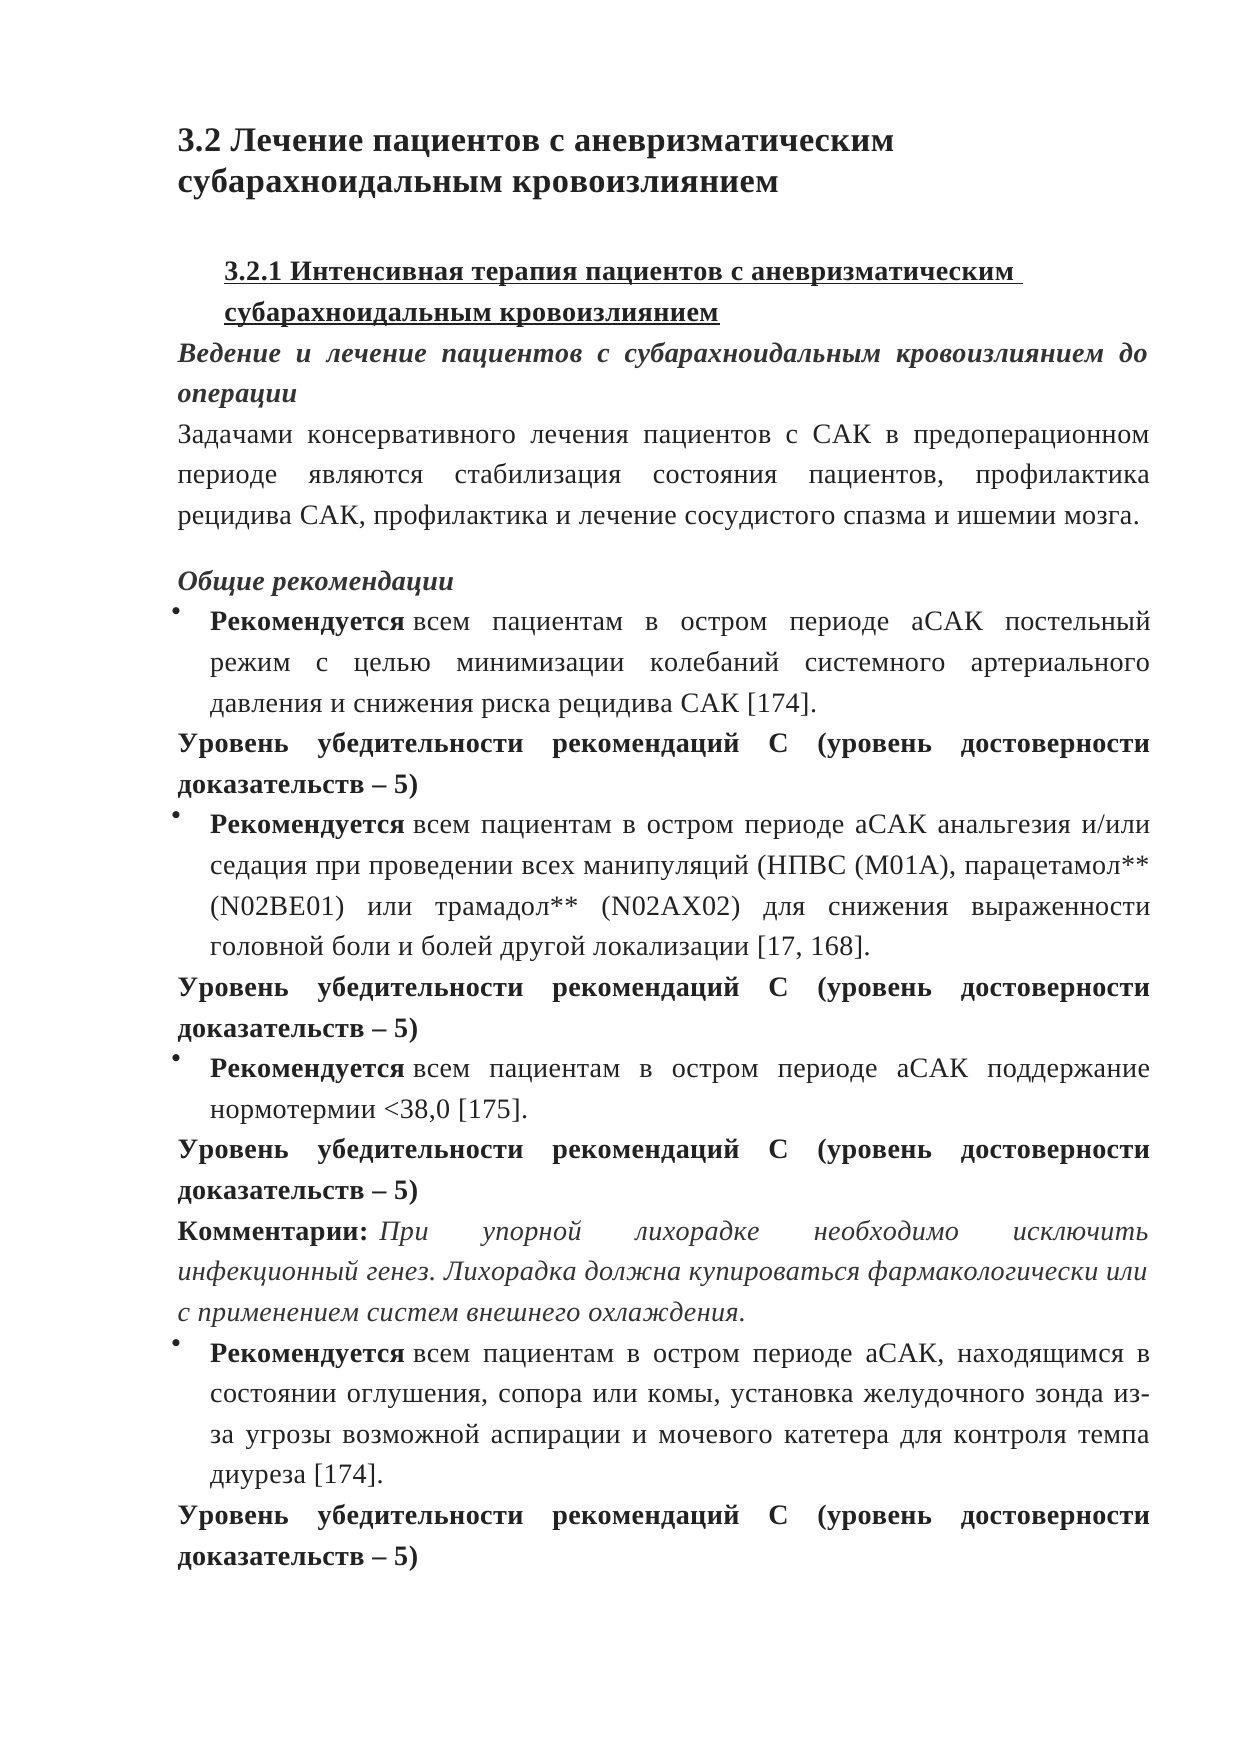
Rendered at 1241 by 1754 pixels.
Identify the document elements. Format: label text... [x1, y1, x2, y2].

text Общие рекомендации [177, 556, 1152, 596]
list Рекомендуется всем пациентам в остром периоде аСАК поддержание нормотермии <38,0 [175]. [172, 1043, 1152, 1124]
list Рекомендуется всем пациентам в остром периоде аСАК, находящимся в состоянии оглушения, сопора или комы, установка желудочного зонда из-за угрозы возможной аспирации и мочевого катетера для контроля темпа диуреза [174]. [172, 1327, 1152, 1490]
text Комментарии: При упорной лихорадке необходимо исключить инфекционный генез. Лихорадка должна купироваться фармакологически или с применением систем внешнего охлаждения. [177, 1206, 1152, 1327]
text Уровень убедительности рекомендаций С (уровень достоверности доказательств – 5) [177, 718, 1152, 799]
text Уровень убедительности рекомендаций С (уровень достоверности доказательств – 5) [177, 1124, 1152, 1206]
text Уровень убедительности рекомендаций С (уровень достоверности доказательств – 5) [177, 1490, 1152, 1571]
text Задачами консервативного лечения пациентов с САК в предоперационном периоде являются стабилизация состояния пациентов, профилактика рецидива САК, профилактика и лечение сосудистого спазма и ишемии мозга. [177, 409, 1152, 531]
text 3.2 Лечение пациентов с аневризматическим субарахноидальным кровоизлиянием [177, 118, 1152, 199]
text Уровень убедительности рекомендаций С (уровень достоверности доказательств – 5) [177, 962, 1152, 1043]
list Рекомендуется всем пациентам в остром периоде аСАК анальгезия и/или седация при проведении всех манипуляций (НПВС (M01A), парацетамол** (N02BE01) или трамадол** (N02AX02) для снижения выраженности головной боли и болей другой локализации [17, 168]. [172, 799, 1152, 962]
text Ведение и лечение пациентов с субарахноидальным кровоизлиянием до операции [177, 327, 1152, 409]
text 3.2.1 Интенсивная терапия пациентов с аневризматическим субарахноидальным кровоизлиянием [224, 246, 1105, 327]
list Рекомендуется всем пациентам в остром периоде аСАК постельный режим с целью минимизации колебаний системного артериального давления и снижения риска рецидива САК [174]. [172, 596, 1152, 718]
